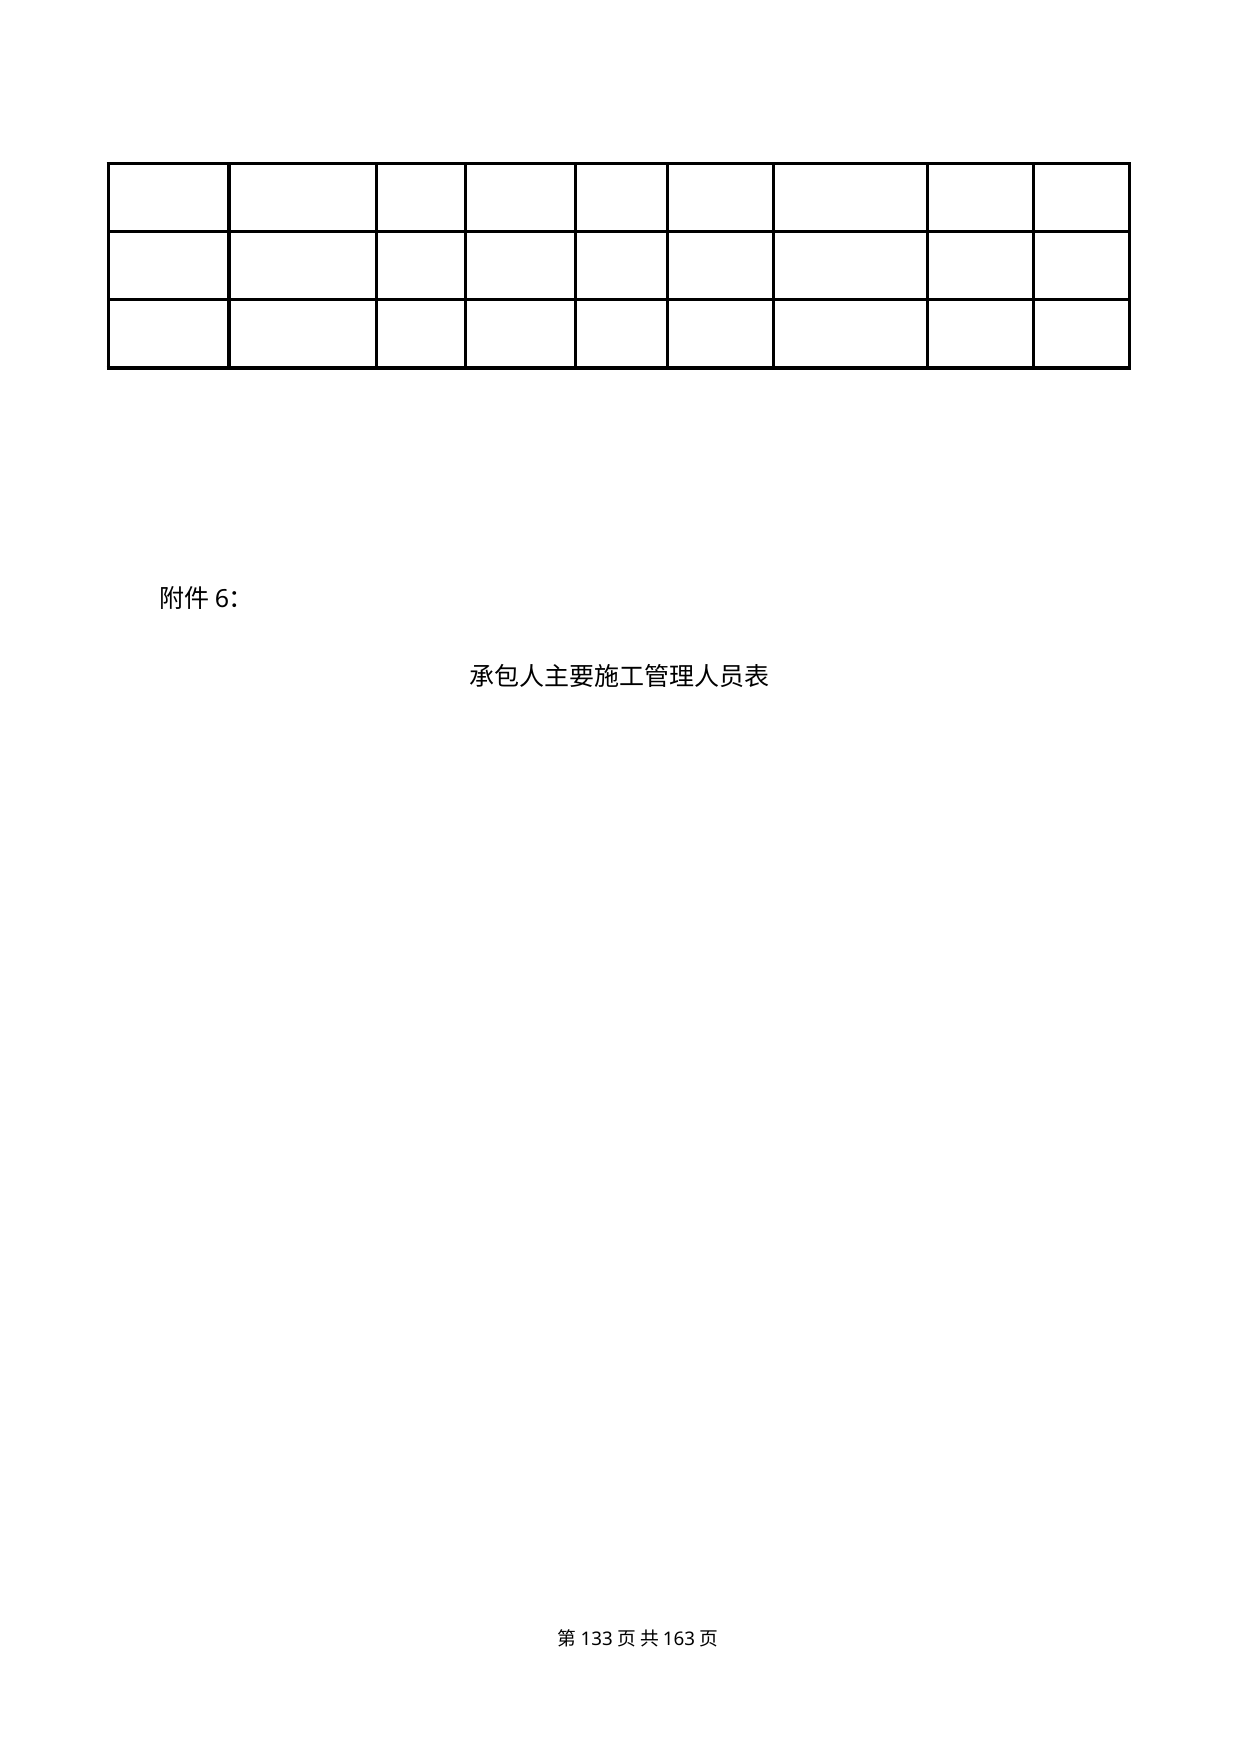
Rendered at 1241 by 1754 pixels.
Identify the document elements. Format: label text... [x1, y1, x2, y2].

text 承包人主要施工管理人员表 [159, 642, 1078, 707]
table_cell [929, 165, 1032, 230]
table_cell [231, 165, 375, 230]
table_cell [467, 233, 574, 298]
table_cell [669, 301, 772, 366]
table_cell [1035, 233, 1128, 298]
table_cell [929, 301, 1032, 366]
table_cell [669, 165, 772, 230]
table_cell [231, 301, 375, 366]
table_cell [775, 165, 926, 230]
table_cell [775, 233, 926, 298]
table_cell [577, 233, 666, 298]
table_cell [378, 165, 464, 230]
text 附件6： [159, 564, 1078, 629]
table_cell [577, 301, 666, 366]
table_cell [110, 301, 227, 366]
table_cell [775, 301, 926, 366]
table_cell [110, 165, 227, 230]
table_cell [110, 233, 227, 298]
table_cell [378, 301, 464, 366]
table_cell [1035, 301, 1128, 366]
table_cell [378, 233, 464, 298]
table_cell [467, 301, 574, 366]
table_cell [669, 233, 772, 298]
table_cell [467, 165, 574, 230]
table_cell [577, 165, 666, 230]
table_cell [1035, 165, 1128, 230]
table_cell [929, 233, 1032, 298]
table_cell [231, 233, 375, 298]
